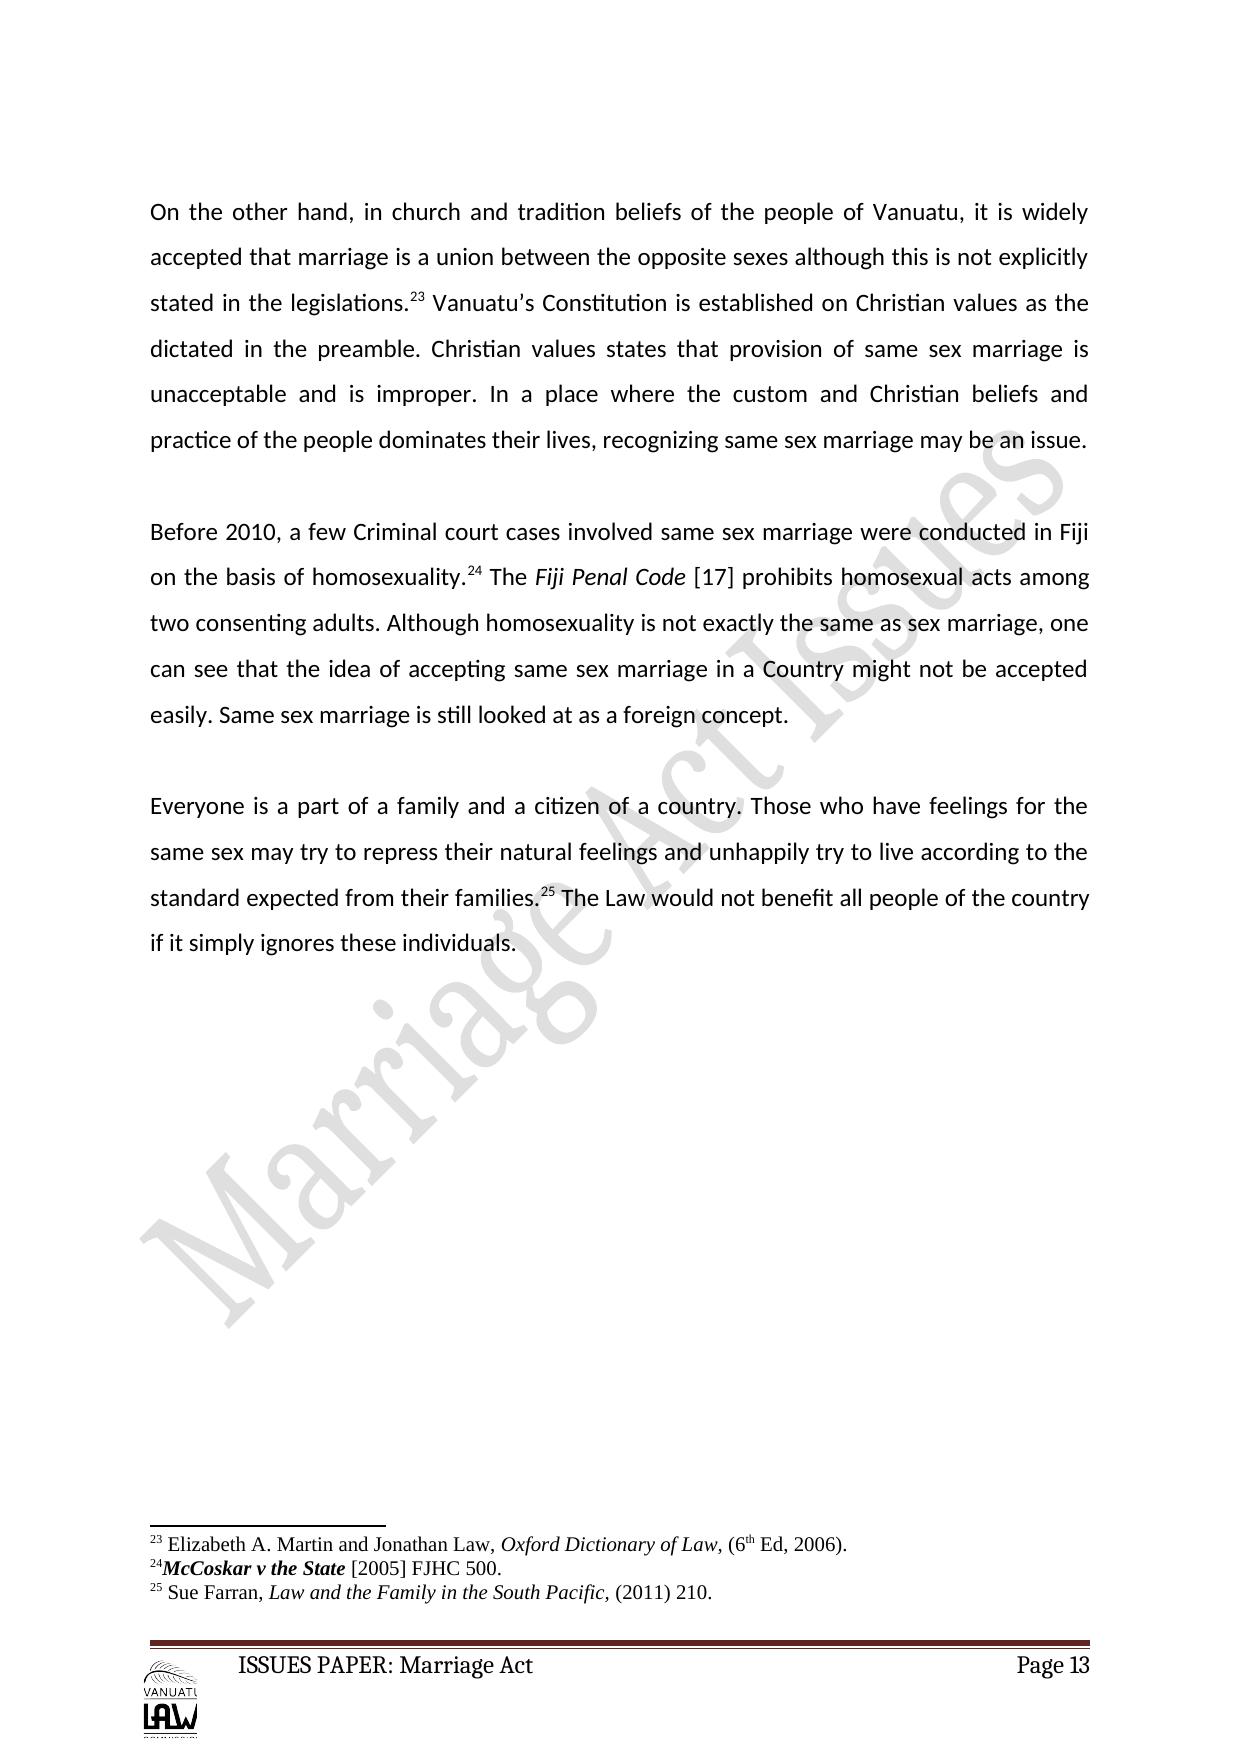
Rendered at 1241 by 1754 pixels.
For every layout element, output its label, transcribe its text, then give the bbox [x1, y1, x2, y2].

text Everyone is a part of a family and a citizen of a country. Those who have feelings for the same sex may try to repress their natural feelings and unhappily try to live according to the standard expected from their families. The Law would not benefit all people of the country if it simply ignores these individuals. [150, 790, 1090, 958]
picture [143, 1660, 197, 1739]
text On the other hand, in church and tradition beliefs of the people of Vanuatu, it is widely accepted that marriage is a union between the opposite sexes although this is not explicitly stated in the legislations. Vanuatu’s Constitution is established on Christian values as the dictated in the preamble. Christian values states that provision of same sex marriage is unacceptable and is improper. In a place where the custom and Christian beliefs and practice of the people dominates their lives, recognizing same sex marriage may be an issue. [150, 196, 1090, 455]
text Before 2010, a few Criminal court cases involved same sex marriage were conducted in Fiji on the basis of homosexuality. The Fiji Penal Code [17] prohibits homosexual acts among two consenting adults. Although homosexuality is not exactly the same as sex marriage, one can see that the idea of accepting same sex marriage in a Country might not be accepted easily. Same sex marriage is still looked at as a foreign concept. [150, 516, 1090, 729]
